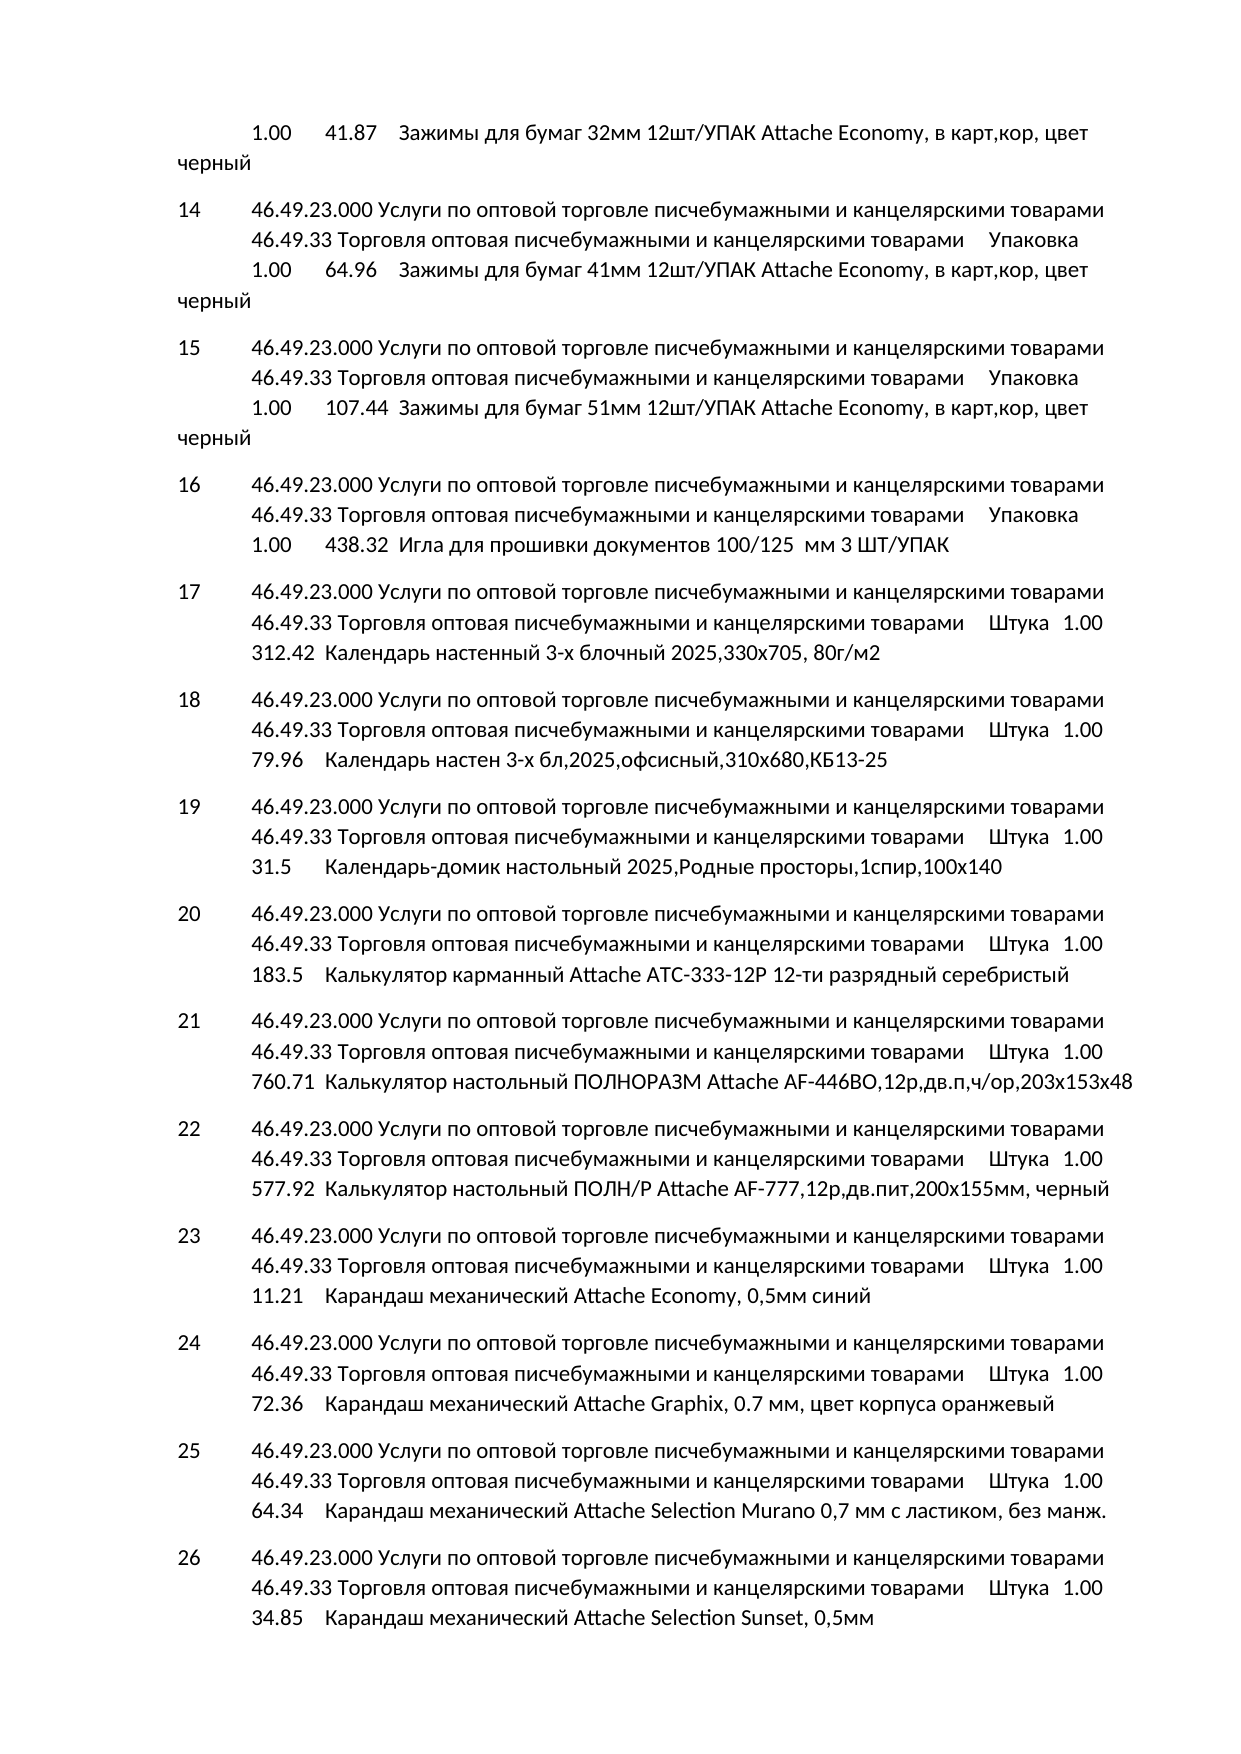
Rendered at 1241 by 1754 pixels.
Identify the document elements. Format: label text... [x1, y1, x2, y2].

text 21 46.49.23.000 Услуги по оптовой торговле писчебумажными и канцелярскими товарами 46.49.33 Торговля оптовая писчебумажными и канцелярскими товарами Штука 1.00 760.71 Калькулятор настольный ПОЛНОРАЗМ Attache AF-446BO,12р,дв.п,ч/ор,203x153x48 [177, 1007, 1152, 1095]
text 24 46.49.23.000 Услуги по оптовой торговле писчебумажными и канцелярскими товарами 46.49.33 Торговля оптовая писчебумажными и канцелярскими товарами Штука 1.00 72.36 Карандаш механический Attache Graphix, 0.7 мм, цвет корпуса оранжевый [177, 1328, 1152, 1417]
text 20 46.49.23.000 Услуги по оптовой торговле писчебумажными и канцелярскими товарами 46.49.33 Торговля оптовая писчебумажными и канцелярскими товарами Штука 1.00 183.5 Калькулятор карманный Attache ATC-333-12P 12-ти разрядный серебристый [177, 899, 1152, 988]
text 25 46.49.23.000 Услуги по оптовой торговле писчебумажными и канцелярскими товарами 46.49.33 Торговля оптовая писчебумажными и канцелярскими товарами Штука 1.00 64.34 Карандаш механический Attache Selection Murano 0,7 мм с ластиком, без манж. [177, 1436, 1152, 1524]
text 14 46.49.23.000 Услуги по оптовой торговле писчебумажными и канцелярскими товарами 46.49.33 Торговля оптовая писчебумажными и канцелярскими товарами Упаковка 1.00 64.96 Зажимы для бумаг 41мм 12шт/УПАК Attache Economy, в карт,кор, цвет черный [177, 195, 1152, 314]
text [177, 118, 1152, 176]
text 23 46.49.23.000 Услуги по оптовой торговле писчебумажными и канцелярскими товарами 46.49.33 Торговля оптовая писчебумажными и канцелярскими товарами Штука 1.00 11.21 Карандаш механический Attache Economy, 0,5мм синий [177, 1221, 1152, 1310]
text 22 46.49.23.000 Услуги по оптовой торговле писчебумажными и канцелярскими товарами 46.49.33 Торговля оптовая писчебумажными и канцелярскими товарами Штука 1.00 577.92 Калькулятор настольный ПОЛН/Р Attache AF-777,12р,дв.пит,200x155мм, черный [177, 1114, 1152, 1202]
text 15 46.49.23.000 Услуги по оптовой торговле писчебумажными и канцелярскими товарами 46.49.33 Торговля оптовая писчебумажными и канцелярскими товарами Упаковка 1.00 107.44 Зажимы для бумаг 51мм 12шт/УПАК Attache Economy, в карт,кор, цвет черный [177, 333, 1152, 451]
text 16 46.49.23.000 Услуги по оптовой торговле писчебумажными и канцелярскими товарами 46.49.33 Торговля оптовая писчебумажными и канцелярскими товарами Упаковка 1.00 438.32 Игла для прошивки документов 100/125 мм 3 ШТ/УПАК [177, 470, 1152, 559]
text 17 46.49.23.000 Услуги по оптовой торговле писчебумажными и канцелярскими товарами 46.49.33 Торговля оптовая писчебумажными и канцелярскими товарами Штука 1.00 312.42 Календарь настенный 3-х блочный 2025,330х705, 80г/м2 [177, 577, 1152, 666]
text 18 46.49.23.000 Услуги по оптовой торговле писчебумажными и канцелярскими товарами 46.49.33 Торговля оптовая писчебумажными и канцелярскими товарами Штука 1.00 79.96 Календарь настен 3-х бл,2025,офсисный,310х680,КБ13-25 [177, 685, 1152, 773]
text 19 46.49.23.000 Услуги по оптовой торговле писчебумажными и канцелярскими товарами 46.49.33 Торговля оптовая писчебумажными и канцелярскими товарами Штука 1.00 31.5 Календарь-домик настольный 2025,Родные просторы,1спир,100х140 [177, 792, 1152, 881]
text 26 46.49.23.000 Услуги по оптовой торговле писчебумажными и канцелярскими товарами 46.49.33 Торговля оптовая писчебумажными и канцелярскими товарами Штука 1.00 34.85 Карандаш механический Attache Selection Sunset, 0,5мм [177, 1543, 1152, 1632]
